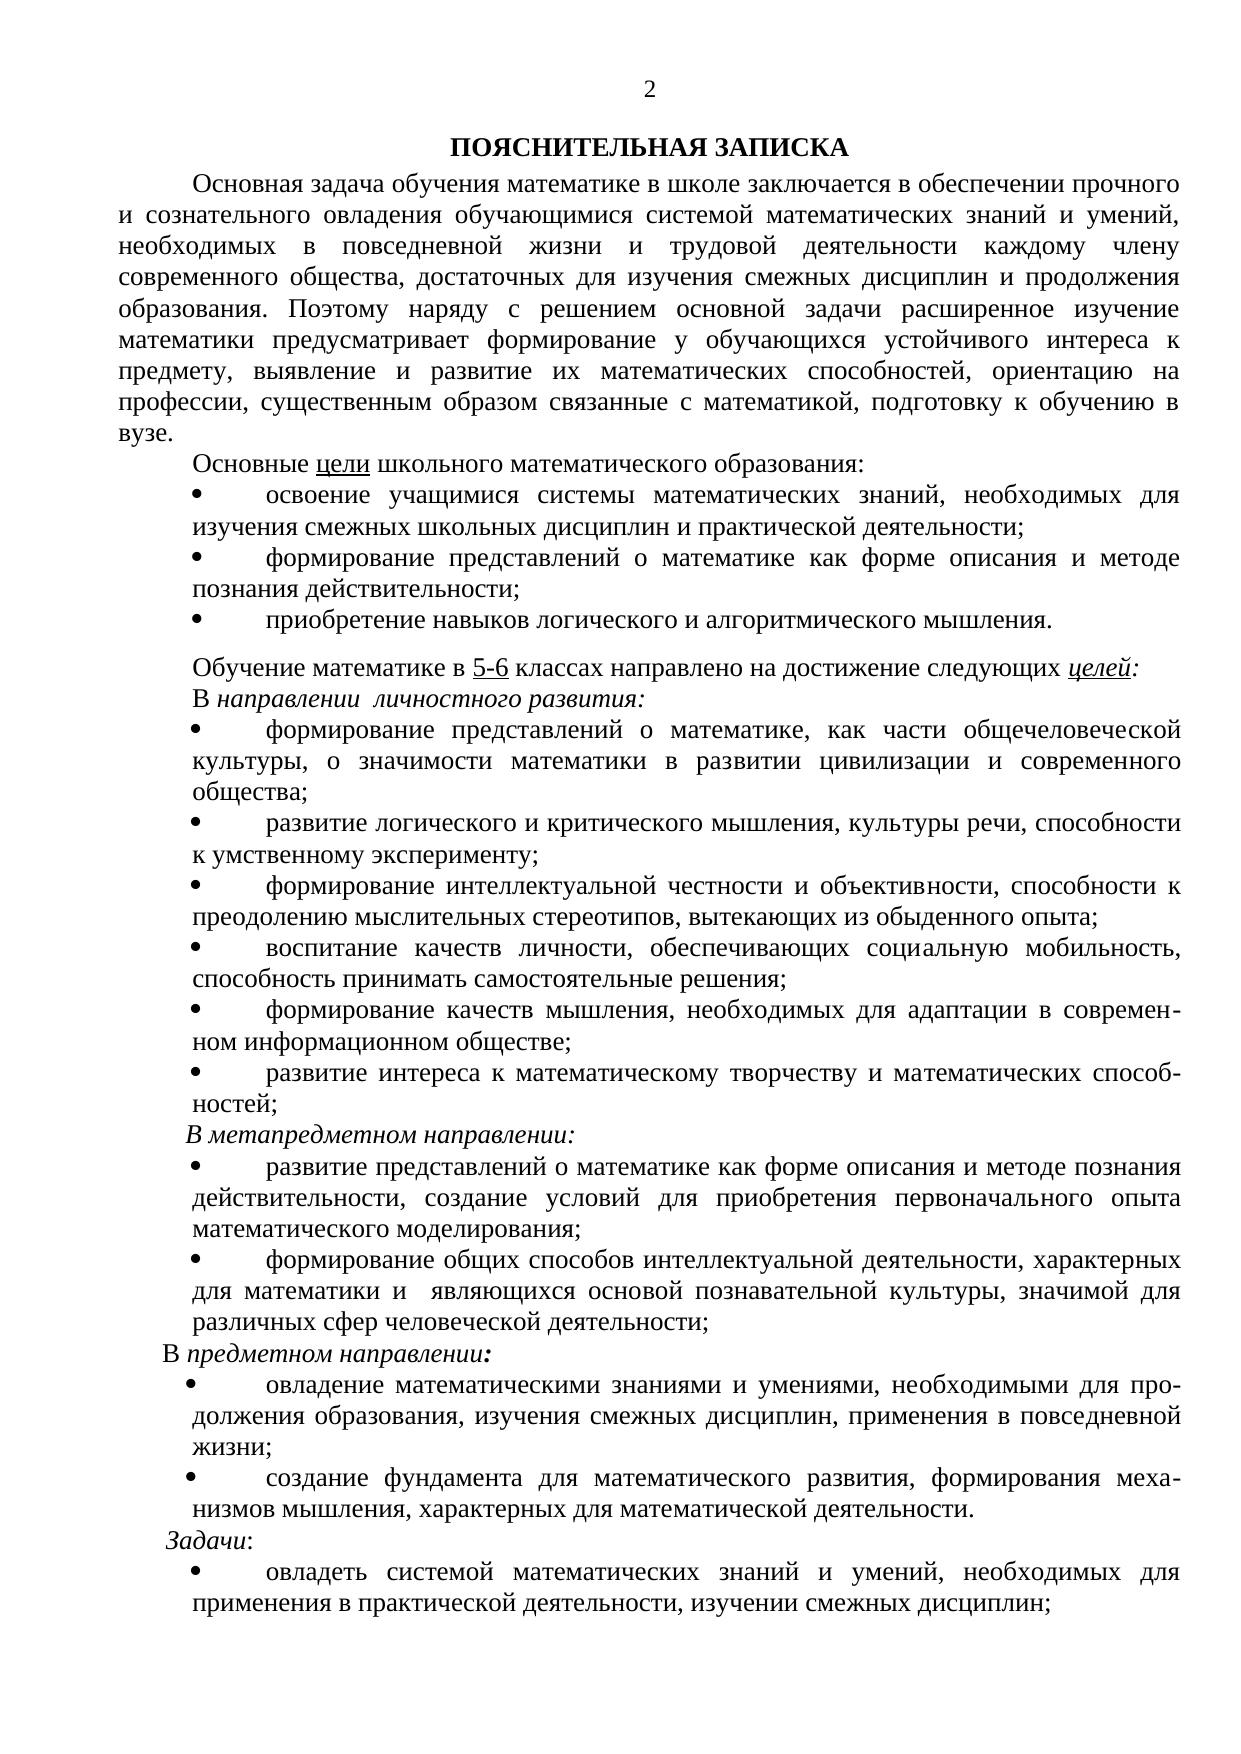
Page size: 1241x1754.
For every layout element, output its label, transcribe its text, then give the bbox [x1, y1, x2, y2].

text Основная задача обучения математике в школе заключается в обеспечении прочного и сознательного овладения обучающимися системой математических знаний и умений, необходимых в повседневной жизни и трудовой деятельности каждому члену современного общества, достаточных для изучения смежных дисциплин и продолжения образования. Поэтому наряду с решением основной задачи расширенное изучение математики предусматривает формирование у обучающихся устойчивого интереса к предмету, выявление и развитие их математических способностей, ориентацию на профессии, существенным образом связанные с математикой, подготовку к обучению в вузе. [118, 167, 1181, 447]
text В метапредметном направлении: [155, 1118, 1181, 1149]
list создание фундамента для математического развития, формирования механизмов мышления, характерных для математической деятельности. [186, 1461, 1181, 1524]
list развитие логического и критического мышления, культуры речи, способности к умственному эксперименту; [191, 806, 1181, 869]
text Задачи: [118, 1524, 1181, 1555]
list развитие представлений о математике как форме описания и методе познания действительности, создание условий для приобретения первоначального опыта математического моделирования; [191, 1149, 1181, 1243]
text ПОЯСНИТЕЛЬНАЯ ЗАПИСКА [118, 131, 1181, 162]
text Обучение математике в 5-6 классах направлено на достижение следующих целей: [118, 651, 1181, 682]
list овладение математическими знаниями и умениями, необходимыми для продолжения образования, изучения смежных дисциплин, применения в повседневной жизни; [186, 1368, 1181, 1461]
list формирование качеств мышления, необходимых для адаптации в современном информационном обществе; [191, 994, 1181, 1056]
list овладеть системой математических знаний и умений, необходимых для применения в практической деятельности, изучении смежных дисциплин; [191, 1555, 1181, 1617]
list формирование общих способов интеллектуальной деятельности, характерных для математики и являющихся основой познавательной культуры, значимой для различных сфер человеческой деятельности; [191, 1243, 1181, 1337]
list освоение учащимися системы математических знаний, необходимых для изучения смежных школьных дисциплин и практической деятельности; [192, 478, 1181, 541]
list формирование представлений о математике как форме описания и методе познания действительности; [192, 541, 1181, 603]
text В предметном направлении: [155, 1337, 1181, 1368]
list воспитание качеств личности, обеспечивающих социальную мобильность, способность принимать самостоятельные решения; [191, 931, 1181, 994]
list развитие интереса к математическому творчеству и математических способностей; [191, 1056, 1181, 1118]
list формирование представлений о математике, как части общечеловеческой культуры, о значимости математики в развитии цивилизации и современного общества; [191, 713, 1181, 806]
text Основные цели школьного математического образования: [118, 447, 1181, 478]
text В направлении личностного развития: [118, 682, 1181, 713]
list формирование интеллектуальной честности и объективности, способности к преодолению мыслительных стереотипов, вытекающих из обыденного опыта; [191, 869, 1181, 931]
list приобретение навыков логического и алгоритмического мышления. [192, 603, 1181, 634]
